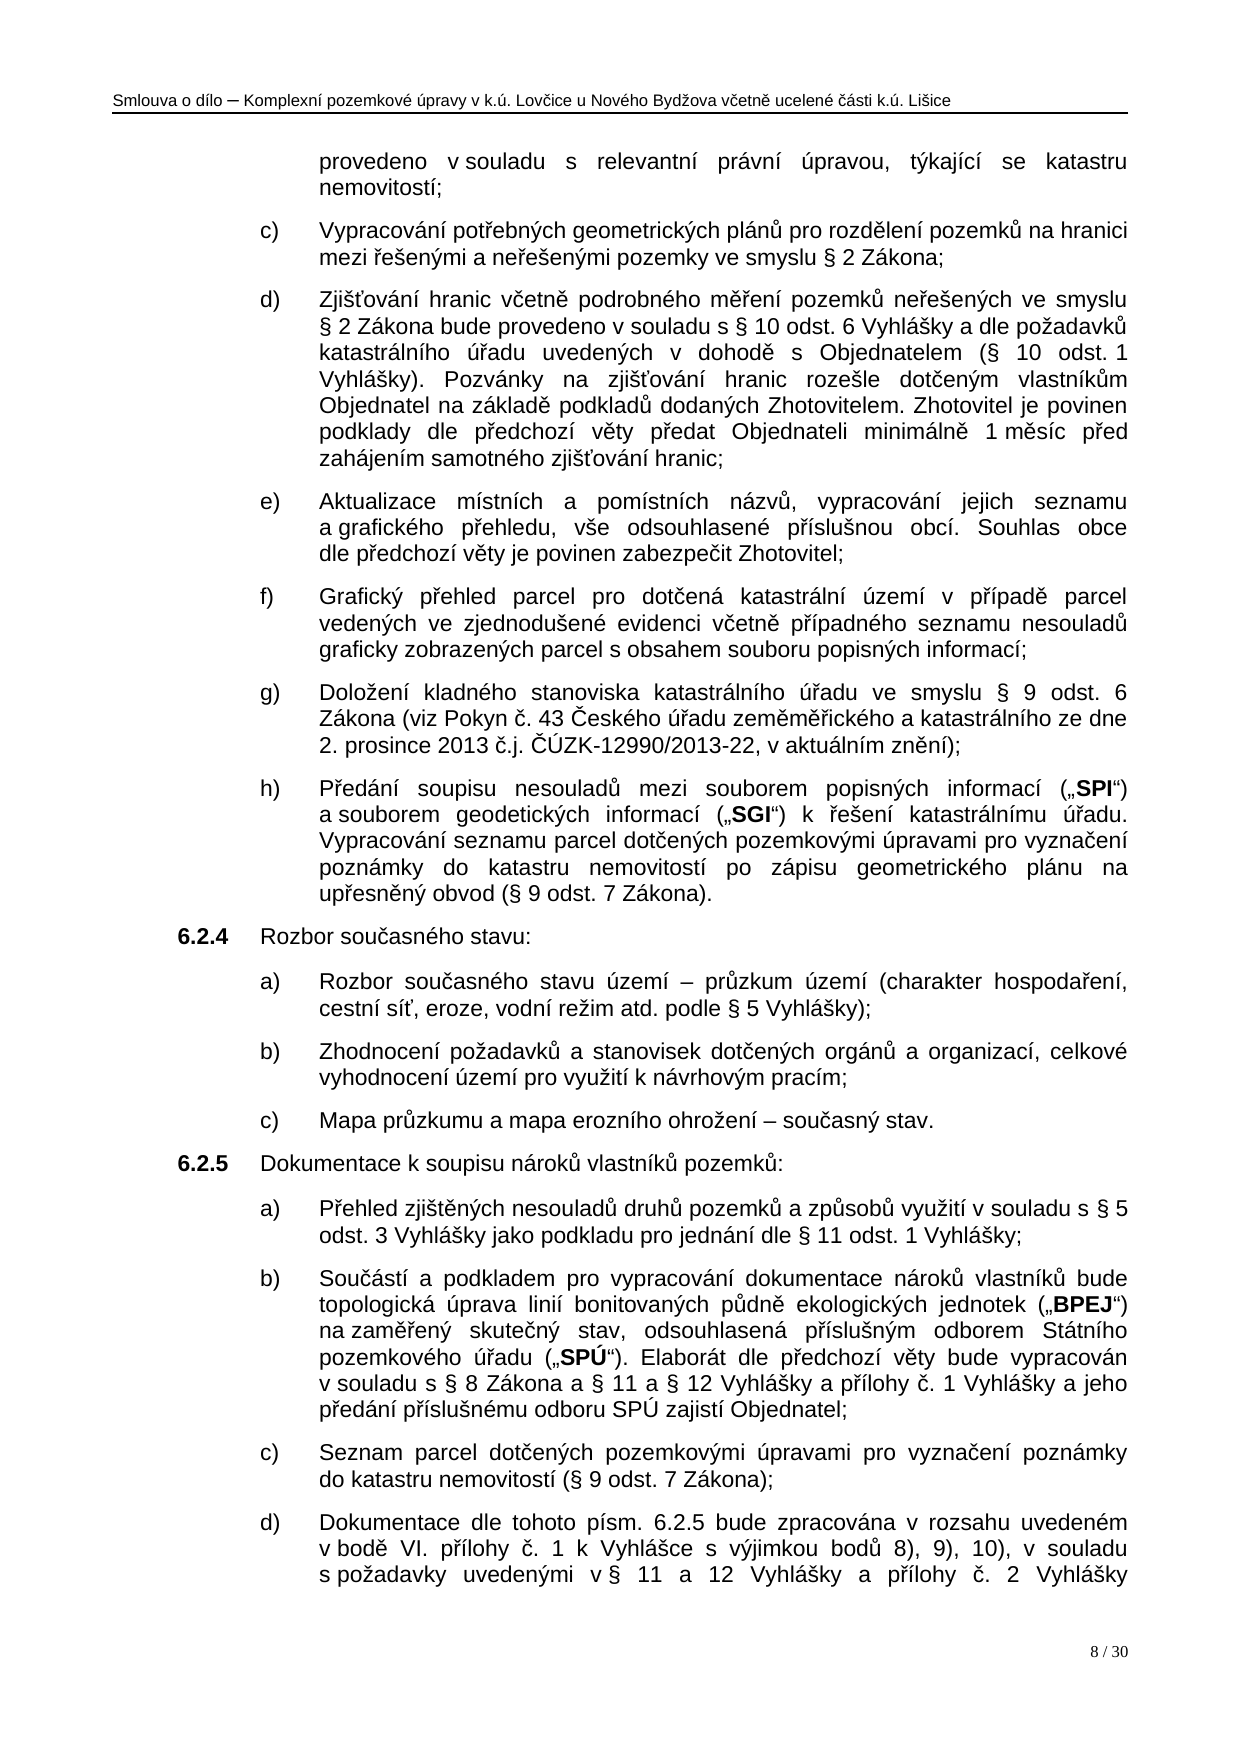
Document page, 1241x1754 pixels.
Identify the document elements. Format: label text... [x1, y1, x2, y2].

list Rozbor současného stavu území – průzkum území (charakter hospodaření, cestní síť, eroze, vodní režim atd. podle § 5 Vyhlášky); [260, 968, 1128, 1021]
list Zjišťování hranic včetně podrobného měření pozemků neřešených ve smyslu § 2 Zákona bude provedeno v souladu s § 10 odst. 6 Vyhlášky a dle požadavků katastrálního úřadu uvedených v dohodě s Objednatelem (§ 10 odst. 1 Vyhlášky). Pozvánky na zjišťování hranic rozešle dotčeným vlastníkům Objednatel na základě podkladů dodaných Zhotovitelem. Zhotovitel je povinen podklady dle předchozí věty předat Objednateli minimálně 1 měsíc před zahájením samotného zjišťování hranic; [260, 286, 1128, 471]
text Dokumentace k soupisu nároků vlastníků pozemků: [177, 1150, 1128, 1176]
list Přehled zjištěných nesouladů druhů pozemků a způsobů využití v souladu s § 5 odst. 3 Vyhlášky jako podkladu pro jednání dle § 11 odst. 1 Vyhlášky; [260, 1195, 1128, 1248]
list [260, 148, 1128, 200]
list Grafický přehled parcel pro dotčená katastrální území v případě parcel vedených ve zjednodušené evidenci včetně případného seznamu nesouladů graficky zobrazených parcel s obsahem souboru popisných informací; [260, 583, 1128, 662]
list Součástí a podkladem pro vypracování dokumentace nároků vlastníků bude topologická úprava linií bonitovaných půdně ekologických jednotek („BPEJ“) na zaměřený skutečný stav, odsouhlasená příslušným odborem Státního pozemkového úřadu („SPÚ“). Elaborát dle předchozí věty bude vypracován v souladu s § 8 Zákona a § 11 a § 12 Vyhlášky a přílohy č. 1 Vyhlášky a jeho předání příslušnému odboru SPÚ zajistí Objednatel; [260, 1264, 1128, 1423]
list Předání soupisu nesouladů mezi souborem popisných informací („SPI“) a souborem geodetických informací („SGI“) k řešení katastrálnímu úřadu. Vypracování seznamu parcel dotčených pozemkovými úpravami pro vyznačení poznámky do katastru nemovitostí po zápisu geometrického plánu na upřesněný obvod (§ 9 odst. 7 Zákona). [260, 775, 1128, 907]
list Zhodnocení požadavků a stanovisek dotčených orgánů a organizací, celkové vyhodnocení území pro využití k návrhovým pracím; [260, 1038, 1128, 1090]
list Seznam parcel dotčených pozemkovými úpravami pro vyznačení poznámky do katastru nemovitostí (§ 9 odst. 7 Zákona); [260, 1439, 1128, 1492]
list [260, 1509, 1128, 1588]
text Rozbor současného stavu: [177, 923, 1128, 949]
list Mapa průzkumu a mapa erozního ohrožení – současný stav. [260, 1107, 1128, 1133]
list Aktualizace místních a pomístních názvů, vypracování jejich seznamu a grafického přehledu, vše odsouhlasené příslušnou obcí. Souhlas obce dle předchozí věty je povinen zabezpečit Zhotovitel; [260, 488, 1128, 567]
list Vypracování potřebných geometrických plánů pro rozdělení pozemků na hranici mezi řešenými a neřešenými pozemky ve smyslu § 2 Zákona; [260, 217, 1128, 270]
list Doložení kladného stanoviska katastrálního úřadu ve smyslu § 9 odst. 6 Zákona (viz Pokyn č. 43 Českého úřadu zeměměřického a katastrálního ze dne 2. prosince 2013 č.j. ČÚZK-12990/2013-22, v aktuálním znění); [260, 679, 1128, 758]
